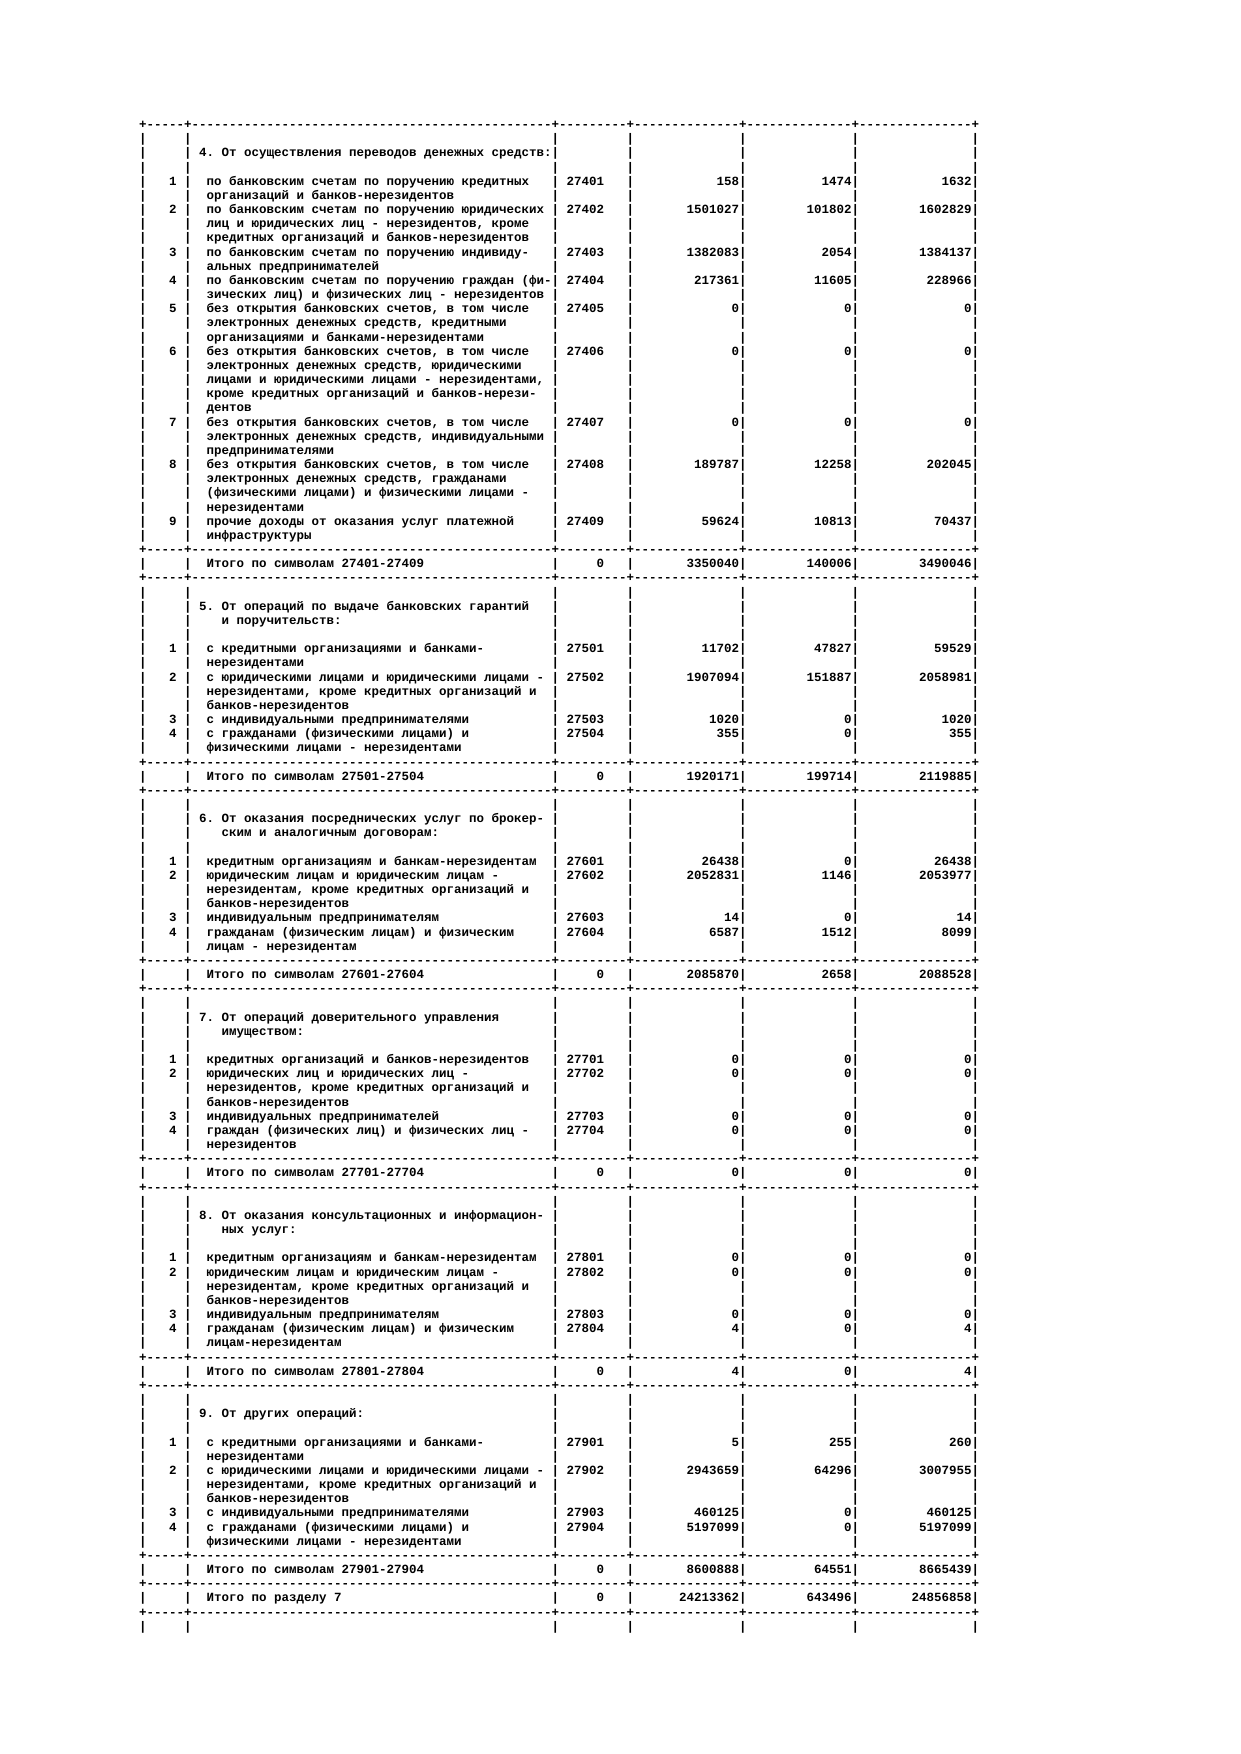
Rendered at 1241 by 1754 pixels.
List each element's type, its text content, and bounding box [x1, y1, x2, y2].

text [139, 118, 1101, 132]
text | | банков-нерезидентов | | | | | [139, 1294, 1101, 1308]
text | | организаций и банков-нерезидентов | | | | | [139, 189, 1101, 203]
text | | физическими лицами - нерезидентами | | | | | [139, 741, 1101, 756]
text | | электронных денежных средств, гражданами | | | | | [139, 472, 1101, 486]
text | 1 | по банковским счетам по поручению кредитных | 27401 | 158| 1474| 1632| [139, 175, 1101, 189]
text | 3 | индивидуальных предпринимателей | 27703 | 0| 0| 0| [139, 1110, 1101, 1124]
text +-----+------------------------------------------------+---------+--------------+--------------+---------------+ [139, 1549, 1101, 1563]
text | | 9. От других операций: | | | | | [139, 1407, 1101, 1421]
text | 5 | без открытия банковских счетов, в том числе | 27405 | 0| 0| 0| [139, 302, 1101, 316]
text | | | | | | | [139, 798, 1101, 812]
text | 1 | с кредитными организациями и банками- | 27901 | 5| 255| 260| [139, 1436, 1101, 1450]
text | | лиц и юридических лиц - нерезидентов, кроме | | | | | [139, 217, 1101, 231]
text | | ных услуг: | | | | | [139, 1223, 1101, 1237]
text | 1 | кредитным организациям и банкам-нерезидентам | 27801 | 0| 0| 0| [139, 1251, 1101, 1266]
text | 2 | по банковским счетам по поручению юридических | 27402 | 1501027| 101802| 1602829| [139, 203, 1101, 217]
text | | нерезидентам, кроме кредитных организаций и | | | | | [139, 883, 1101, 897]
text | 2 | с юридическими лицами и юридическими лицами - | 27902 | 2943659| 64296| 3007955| [139, 1464, 1101, 1478]
text | | и поручительств: | | | | | [139, 614, 1101, 628]
text | 4 | гражданам (физическим лицам) и физическим | 27804 | 4| 0| 4| [139, 1322, 1101, 1336]
text | | Итого по символам 27401-27409 | 0 | 3350040| 140006| 3490046| [139, 557, 1101, 571]
text | 1 | кредитных организаций и банков-нерезидентов | 27701 | 0| 0| 0| [139, 1053, 1101, 1067]
text | | | | | | | [139, 628, 1101, 642]
text | | инфраструктуры | | | | | [139, 529, 1101, 543]
text | | | | | | | [139, 1393, 1101, 1407]
text | | 8. От оказания консультационных и информацион- | | | | | [139, 1209, 1101, 1223]
text | | Итого по разделу 7 | 0 | 24213362| 643496| 24856858| [139, 1591, 1101, 1606]
text | | 4. От осуществления переводов денежных средств:| | | | | [139, 146, 1101, 161]
text | | | | | | | [139, 1421, 1101, 1436]
text | 3 | индивидуальным предпринимателям | 27803 | 0| 0| 0| [139, 1308, 1101, 1322]
text | | нерезидентами, кроме кредитных организаций и | | | | | [139, 685, 1101, 699]
text | | | | | | | [139, 1620, 1101, 1634]
text | | Итого по символам 27701-27704 | 0 | 0| 0| 0| [139, 1166, 1101, 1181]
text | | нерезидентов | | | | | [139, 1138, 1101, 1152]
text | | альных предпринимателей | | | | | [139, 260, 1101, 274]
text | 3 | с индивидуальными предпринимателями | 27903 | 460125| 0| 460125| [139, 1506, 1101, 1521]
text | | лицам-нерезидентам | | | | | [139, 1336, 1101, 1351]
text | | кроме кредитных организаций и банков-нерези- | | | | | [139, 387, 1101, 401]
text | 9 | прочие доходы от оказания услуг платежной | 27409 | 59624| 10813| 70437| [139, 515, 1101, 529]
text | | нерезидентам, кроме кредитных организаций и | | | | | [139, 1280, 1101, 1294]
text | | имуществом: | | | | | [139, 1025, 1101, 1039]
text | | банков-нерезидентов | | | | | [139, 1492, 1101, 1506]
text +-----+------------------------------------------------+---------+--------------+--------------+---------------+ [139, 1351, 1101, 1365]
text +-----+------------------------------------------------+---------+--------------+--------------+---------------+ [139, 1379, 1101, 1393]
text | 1 | с кредитными организациями и банками- | 27501 | 11702| 47827| 59529| [139, 642, 1101, 656]
text | | | | | | | [139, 1195, 1101, 1209]
text | 4 | с гражданами (физическими лицами) и | 27904 | 5197099| 0| 5197099| [139, 1521, 1101, 1535]
text | | нерезидентами | | | | | [139, 656, 1101, 671]
text | | Итого по символам 27601-27604 | 0 | 2085870| 2658| 2088528| [139, 968, 1101, 982]
text +-----+------------------------------------------------+---------+--------------+--------------+---------------+ [139, 784, 1101, 798]
text | | дентов | | | | | [139, 401, 1101, 416]
text | | (физическими лицами) и физическими лицами - | | | | | [139, 486, 1101, 501]
text | | банков-нерезидентов | | | | | [139, 1096, 1101, 1110]
text +-----+------------------------------------------------+---------+--------------+--------------+---------------+ [139, 543, 1101, 557]
text | | кредитных организаций и банков-нерезидентов | | | | | [139, 231, 1101, 246]
text | | нерезидентов, кроме кредитных организаций и | | | | | [139, 1081, 1101, 1096]
text +-----+------------------------------------------------+---------+--------------+--------------+---------------+ [139, 1606, 1101, 1620]
text | | предпринимателями | | | | | [139, 444, 1101, 458]
text | | | | | | | [139, 1039, 1101, 1053]
text | 4 | гражданам (физическим лицам) и физическим | 27604 | 6587| 1512| 8099| [139, 926, 1101, 940]
text | | лицами и юридическими лицами - нерезидентами, | | | | | [139, 373, 1101, 387]
text | | Итого по символам 27801-27804 | 0 | 4| 0| 4| [139, 1365, 1101, 1379]
text | | | | | | | [139, 996, 1101, 1011]
text | | физическими лицами - нерезидентами | | | | | [139, 1535, 1101, 1549]
text | | | | | | | [139, 161, 1101, 175]
text | 2 | юридическим лицам и юридическим лицам - | 27802 | 0| 0| 0| [139, 1266, 1101, 1280]
text | | нерезидентами | | | | | [139, 1450, 1101, 1464]
text | | электронных денежных средств, юридическими | | | | | [139, 359, 1101, 373]
text | 8 | без открытия банковских счетов, в том числе | 27408 | 189787| 12258| 202045| [139, 458, 1101, 472]
text | 1 | кредитным организациям и банкам-нерезидентам | 27601 | 26438| 0| 26438| [139, 855, 1101, 869]
text | | 5. От операций по выдаче банковских гарантий | | | | | [139, 600, 1101, 614]
text | | Итого по символам 27901-27904 | 0 | 8600888| 64551| 8665439| [139, 1563, 1101, 1577]
text | 2 | юридических лиц и юридических лиц - | 27702 | 0| 0| 0| [139, 1067, 1101, 1081]
text | | банков-нерезидентов | | | | | [139, 699, 1101, 713]
text | | | | | | | [139, 132, 1101, 146]
text | 4 | с гражданами (физическими лицами) и | 27504 | 355| 0| 355| [139, 727, 1101, 741]
text | | 7. От операций доверительного управления | | | | | [139, 1011, 1101, 1025]
text | | 6. От оказания посреднических услуг по брокер- | | | | | [139, 812, 1101, 826]
text | | электронных денежных средств, индивидуальными | | | | | [139, 430, 1101, 444]
text | 7 | без открытия банковских счетов, в том числе | 27407 | 0| 0| 0| [139, 416, 1101, 430]
text +-----+------------------------------------------------+---------+--------------+--------------+---------------+ [139, 1181, 1101, 1195]
text | 3 | индивидуальным предпринимателям | 27603 | 14| 0| 14| [139, 911, 1101, 926]
text +-----+------------------------------------------------+---------+--------------+--------------+---------------+ [139, 1152, 1101, 1166]
text | | организациями и банками-нерезидентами | | | | | [139, 331, 1101, 345]
text | | зических лиц) и физических лиц - нерезидентов | | | | | [139, 288, 1101, 302]
text | | | | | | | [139, 586, 1101, 600]
text +-----+------------------------------------------------+---------+--------------+--------------+---------------+ [139, 571, 1101, 586]
text | 4 | граждан (физических лиц) и физических лиц - | 27704 | 0| 0| 0| [139, 1124, 1101, 1138]
text | | нерезидентами, кроме кредитных организаций и | | | | | [139, 1478, 1101, 1492]
text | | ским и аналогичным договорам: | | | | | [139, 826, 1101, 841]
text | 3 | по банковским счетам по поручению индивиду- | 27403 | 1382083| 2054| 1384137| [139, 246, 1101, 260]
text | | | | | | | [139, 1237, 1101, 1251]
text | | | | | | | [139, 841, 1101, 855]
text | 6 | без открытия банковских счетов, в том числе | 27406 | 0| 0| 0| [139, 345, 1101, 359]
text +-----+------------------------------------------------+---------+--------------+--------------+---------------+ [139, 1577, 1101, 1591]
text +-----+------------------------------------------------+---------+--------------+--------------+---------------+ [139, 756, 1101, 770]
text +-----+------------------------------------------------+---------+--------------+--------------+---------------+ [139, 954, 1101, 968]
text | 3 | с индивидуальными предпринимателями | 27503 | 1020| 0| 1020| [139, 713, 1101, 727]
text | 2 | с юридическими лицами и юридическими лицами - | 27502 | 1907094| 151887| 2058981| [139, 671, 1101, 685]
text | | Итого по символам 27501-27504 | 0 | 1920171| 199714| 2119885| [139, 770, 1101, 784]
text | | электронных денежных средств, кредитными | | | | | [139, 316, 1101, 331]
text | 2 | юридическим лицам и юридическим лицам - | 27602 | 2052831| 1146| 2053977| [139, 869, 1101, 883]
text | | банков-нерезидентов | | | | | [139, 897, 1101, 911]
text +-----+------------------------------------------------+---------+--------------+--------------+---------------+ [139, 982, 1101, 996]
text | | лицам - нерезидентам | | | | | [139, 940, 1101, 954]
text | | нерезидентами | | | | | [139, 501, 1101, 515]
text | 4 | по банковским счетам по поручению граждан (фи-| 27404 | 217361| 11605| 228966| [139, 274, 1101, 288]
